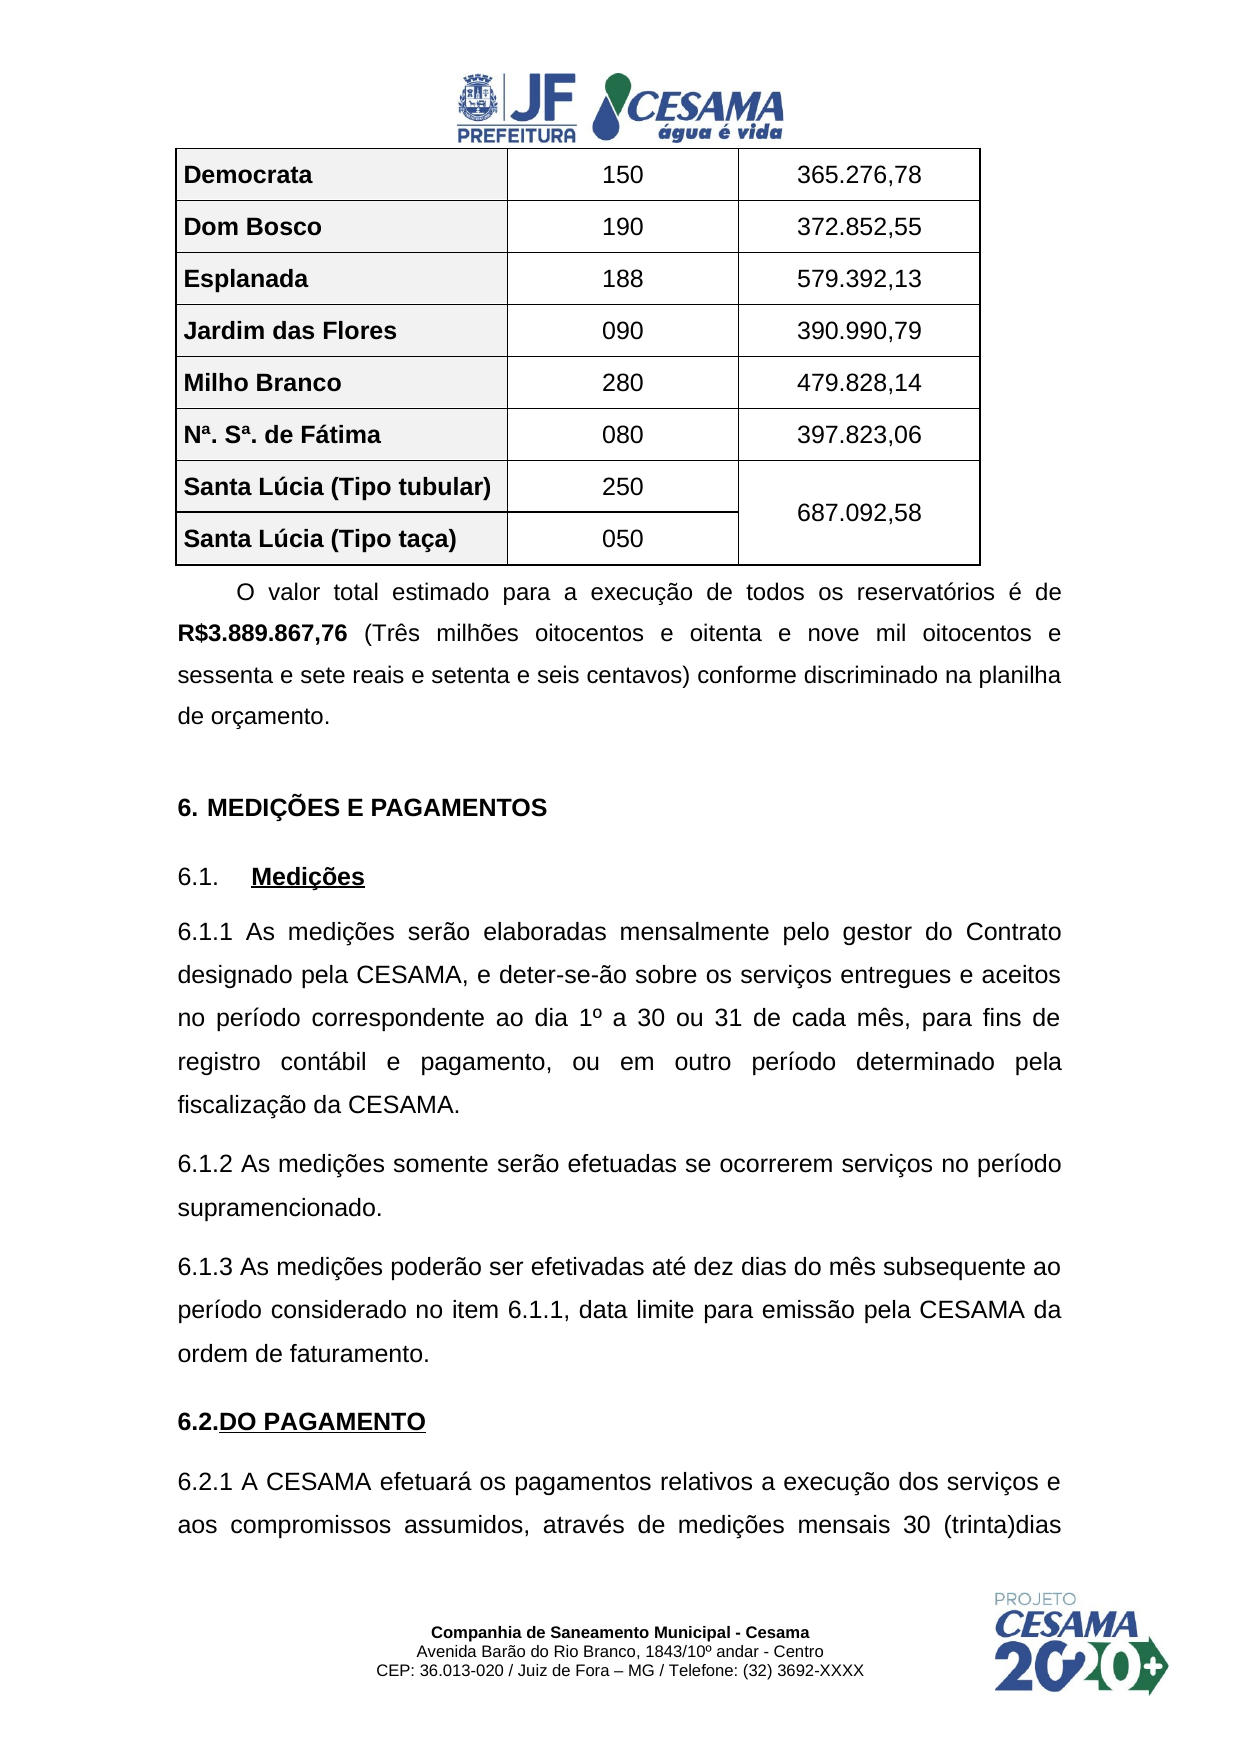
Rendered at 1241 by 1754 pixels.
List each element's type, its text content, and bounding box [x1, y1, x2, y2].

text 6.1.3 As medições poderão ser efetivadas até dez dias do mês subsequente ao período considerado no item 6.1.1, data limite para emissão pela CESAMA da ordem de faturamento. [177, 1252, 1063, 1367]
picture [995, 1592, 1169, 1696]
table_cell Santa Lúcia (Tipo taça) [177, 513, 507, 563]
table_cell Santa Lúcia (Tipo tubular) [177, 461, 507, 511]
table_cell 372.852,55 [739, 201, 979, 252]
table_cell 080 [508, 409, 738, 459]
table_cell 390.990,79 [739, 305, 979, 356]
list Medições [177, 862, 1063, 890]
subtitle MEDIÇÕES E PAGAMENTOS [177, 793, 1063, 822]
table_cell 190 [508, 201, 738, 252]
table_cell 050 [508, 513, 738, 563]
table_cell Democrata [177, 149, 507, 199]
table_cell 150 [508, 149, 738, 199]
picture [456, 73, 784, 143]
table_cell 250 [508, 461, 738, 511]
table_cell 397.823,06 [739, 409, 979, 459]
table_cell Nª. Sª. de Fátima [177, 409, 507, 459]
table_cell Dom Bosco [177, 201, 507, 252]
table_cell Milho Branco [177, 357, 507, 407]
table_cell 188 [508, 253, 738, 303]
table_cell 579.392,13 [739, 253, 979, 303]
table_cell Esplanada [177, 253, 507, 303]
table_cell 090 [508, 305, 738, 356]
text O valor total estimado para a execução de todos os reservatórios é de R$3.889.867,76 (Três milhões oitocentos e oitenta e nove mil oitocentos e sessenta e sete reais e setenta e seis centavos) conforme discriminado na planilha de orçamento. [177, 578, 1063, 730]
table_cell Jardim das Flores [177, 305, 507, 356]
table_cell 280 [508, 357, 738, 407]
table_cell 365.276,78 [739, 149, 979, 199]
text 6.1.1 As medições serão elaboradas mensalmente pelo gestor do Contrato designado pela CESAMA, e deter-se-ão sobre os serviços entregues e aceitos no período correspondente ao dia 1º a 30 ou 31 de cada mês, para fins de registro contábil e pagamento, ou em outro período determinado pela fiscalização da CESAMA. [177, 917, 1063, 1118]
text 6.2.DO PAGAMENTO [177, 1407, 1063, 1436]
text 6.1.2 As medições somente serão efetuadas se ocorrerem serviços no período supramencionado. [177, 1149, 1063, 1221]
table_cell 687.092,58 [739, 461, 979, 563]
table_cell 479.828,14 [739, 357, 979, 407]
